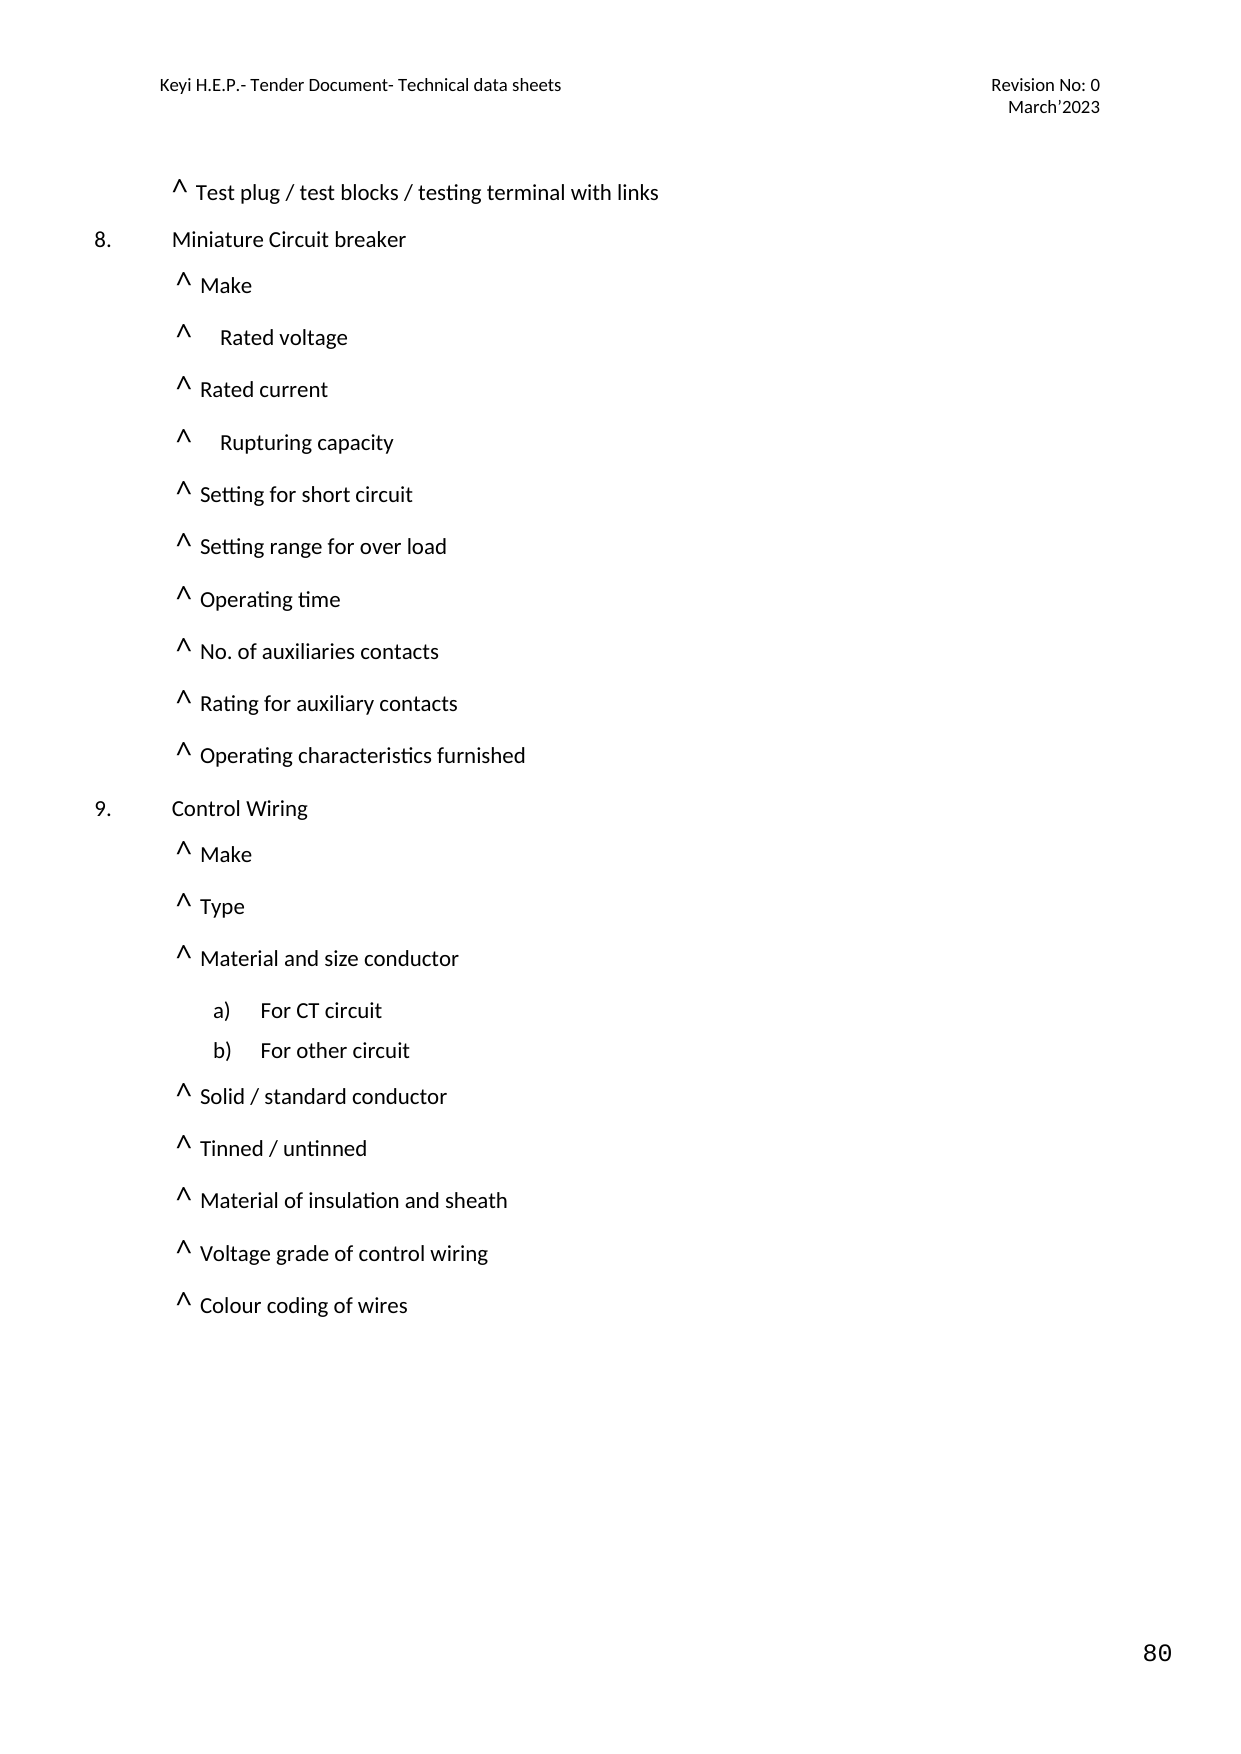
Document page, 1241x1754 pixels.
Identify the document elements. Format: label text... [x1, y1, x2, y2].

list Rated voltage [94, 324, 1172, 351]
text ^ Type [94, 892, 1172, 920]
text ^ Setting for short circuit [94, 481, 1172, 508]
list Control Wiring [94, 794, 1172, 821]
text ^ Make [94, 840, 1172, 867]
list Miniature Circuit breaker [94, 226, 1172, 253]
text ^ Operating time [94, 585, 1172, 612]
text ^ Colour coding of wires [94, 1292, 1172, 1319]
text ^ Test plug / test blocks / testing terminal with links [171, 174, 660, 207]
text ^ Material of insulation and sheath [94, 1187, 1172, 1214]
text ^ Rated current [94, 376, 1172, 403]
text ^ Rating for auxiliary contacts [94, 690, 1172, 717]
text ^ No. of auxiliaries contacts [94, 637, 1172, 665]
text ^ Setting range for over load [94, 533, 1172, 560]
text ^ Make [94, 271, 1172, 299]
text ^ Tinned / untinned [94, 1135, 1172, 1162]
text ^ Material and size conductor [94, 945, 1172, 972]
text ^ Solid / standard conductor [94, 1082, 1172, 1110]
list For other circuit [213, 1037, 1172, 1064]
text ^ Voltage grade of control wiring [94, 1239, 1172, 1267]
list Rupturing capacity [94, 428, 1172, 456]
text ^ Operating characteristics furnished [94, 742, 1172, 769]
list For CT circuit [213, 997, 1172, 1024]
